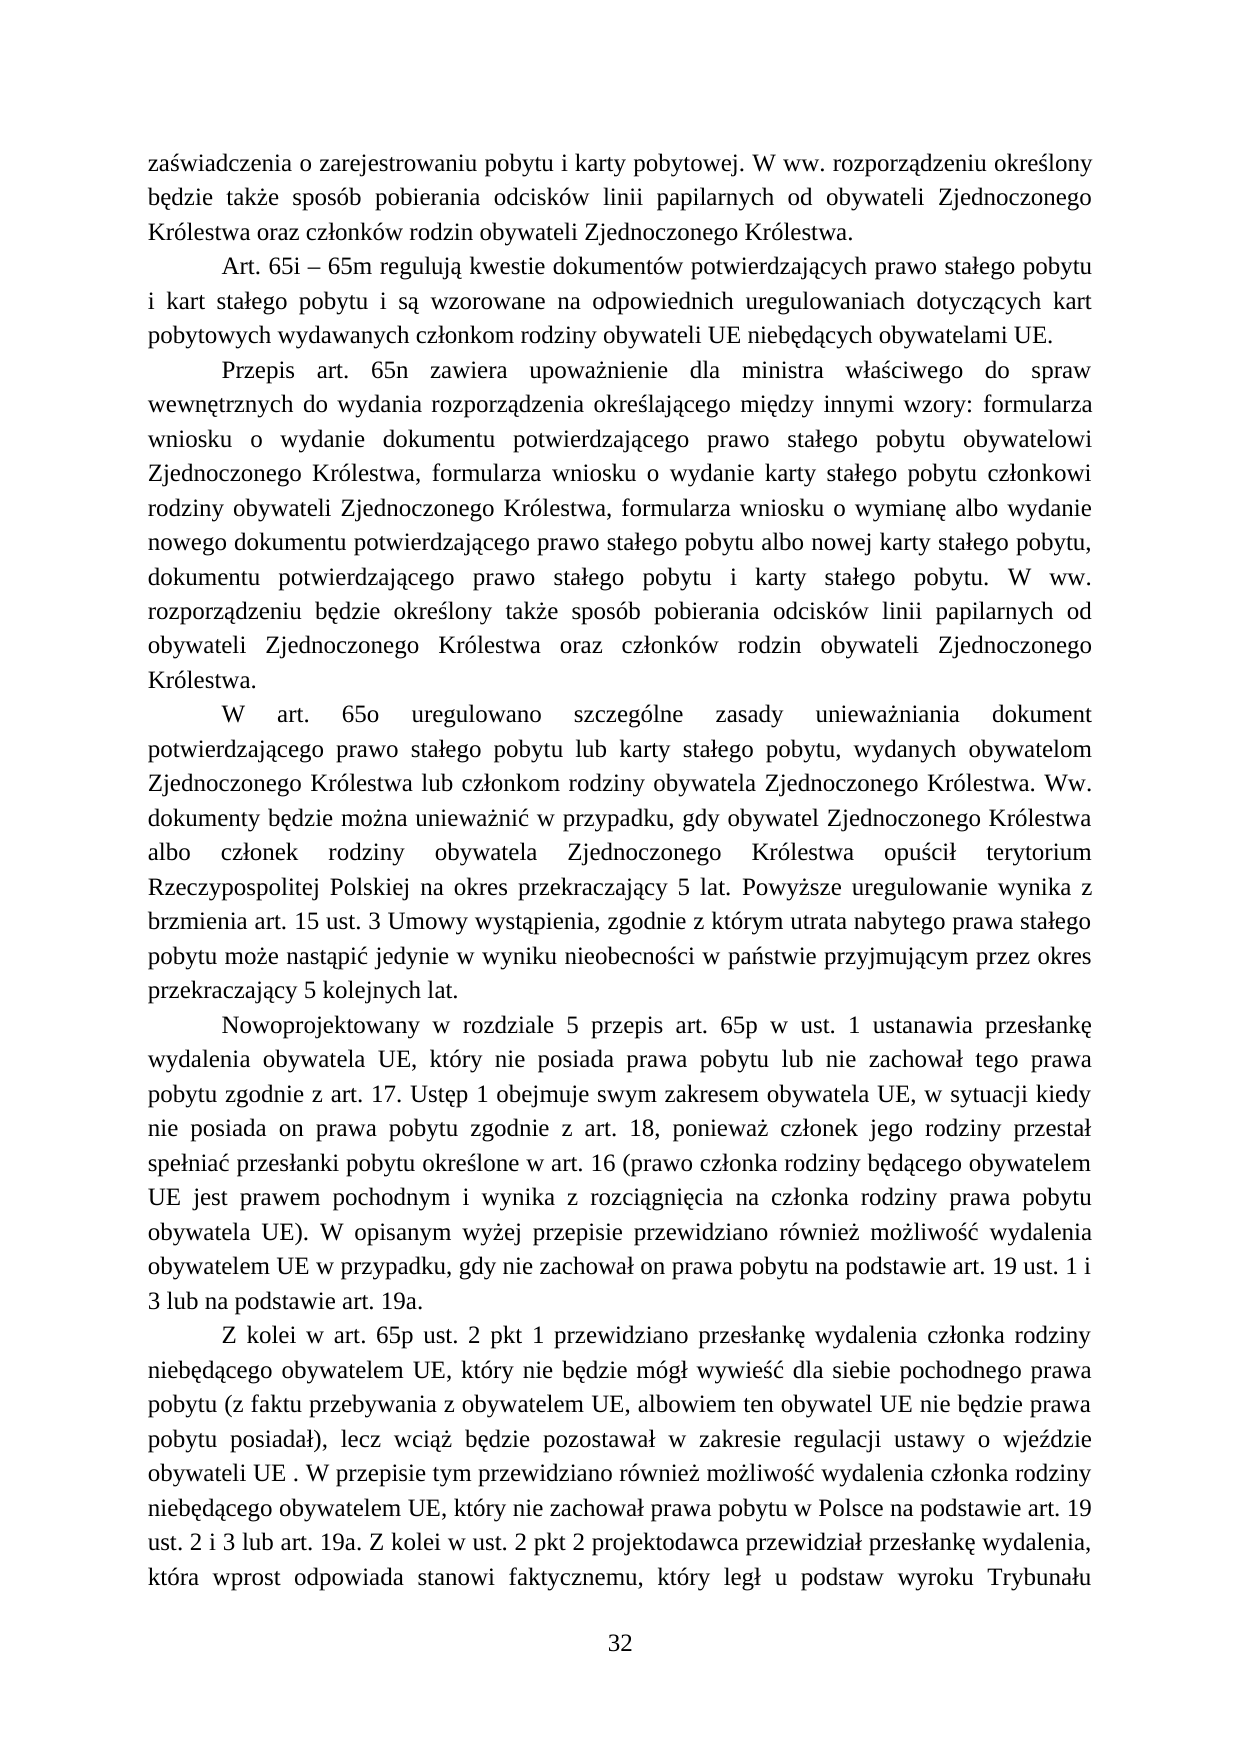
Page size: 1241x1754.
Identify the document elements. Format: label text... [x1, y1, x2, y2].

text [148, 148, 1093, 246]
text Nowoprojektowany w rozdziale 5 przepis art. 65p w ust. 1 ustanawia przesłankę wydalenia obywatela UE, który nie posiada prawa pobytu lub nie zachował tego prawa pobytu zgodnie z art. 17. Ustęp 1 obejmuje swym zakresem obywatela UE, w sytuacji kiedy nie posiada on prawa pobytu zgodnie z art. 18, ponieważ członek jego rodziny przestał spełniać przesłanki pobytu określone w art. 16 (prawo członka rodziny będącego obywatelem UE jest prawem pochodnym i wynika z rozciągnięcia na członka rodziny prawa pobytu obywatela UE). W opisanym wyżej przepisie przewidziano również możliwość wydalenia obywatelem UE w przypadku, gdy nie zachował on prawa pobytu na podstawie art. 19 ust. 1 i 3 lub na podstawie art. 19a. [148, 1010, 1093, 1314]
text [148, 1320, 1093, 1590]
text W art. 65o uregulowano szczególne zasady unieważniania dokument potwierdzającego prawo stałego pobytu lub karty stałego pobytu, wydanych obywatelom Zjednoczonego Królestwa lub członkom rodziny obywatela Zjednoczonego Królestwa. Ww. dokumenty będzie można unieważnić w przypadku, gdy obywatel Zjednoczonego Królestwa albo członek rodziny obywatela Zjednoczonego Królestwa opuścił terytorium Rzeczypospolitej Polskiej na okres przekraczający 5 lat. Powyższe uregulowanie wynika z brzmienia art. 15 ust. 3 Umowy wystąpienia, zgodnie z którym utrata nabytego prawa stałego pobytu może nastąpić jedynie w wyniku nieobecności w państwie przyjmującym przez okres przekraczający 5 kolejnych lat. [148, 699, 1093, 1004]
text Przepis art. 65n zawiera upoważnienie dla ministra właściwego do spraw wewnętrznych do wydania rozporządzenia określającego między innymi wzory: formularza wniosku o wydanie dokumentu potwierdzającego prawo stałego pobytu obywatelowi Zjednoczonego Królestwa, formularza wniosku o wydanie karty stałego pobytu członkowi rodziny obywateli Zjednoczonego Królestwa, formularza wniosku o wymianę albo wydanie nowego dokumentu potwierdzającego prawo stałego pobytu albo nowej karty stałego pobytu, dokumentu potwierdzającego prawo stałego pobytu i karty stałego pobytu. W ww. rozporządzeniu będzie określony także sposób pobierania odcisków linii papilarnych od obywateli Zjednoczonego Królestwa oraz członków rodzin obywateli Zjednoczonego Królestwa. [148, 355, 1093, 694]
text Art. 65i – 65m regulują kwestie dokumentów potwierdzających prawo stałego pobytu i kart stałego pobytu i są wzorowane na odpowiednich uregulowaniach dotyczących kart pobytowych wydawanych członkom rodziny obywateli UE niebędących obywatelami UE. [148, 251, 1093, 349]
